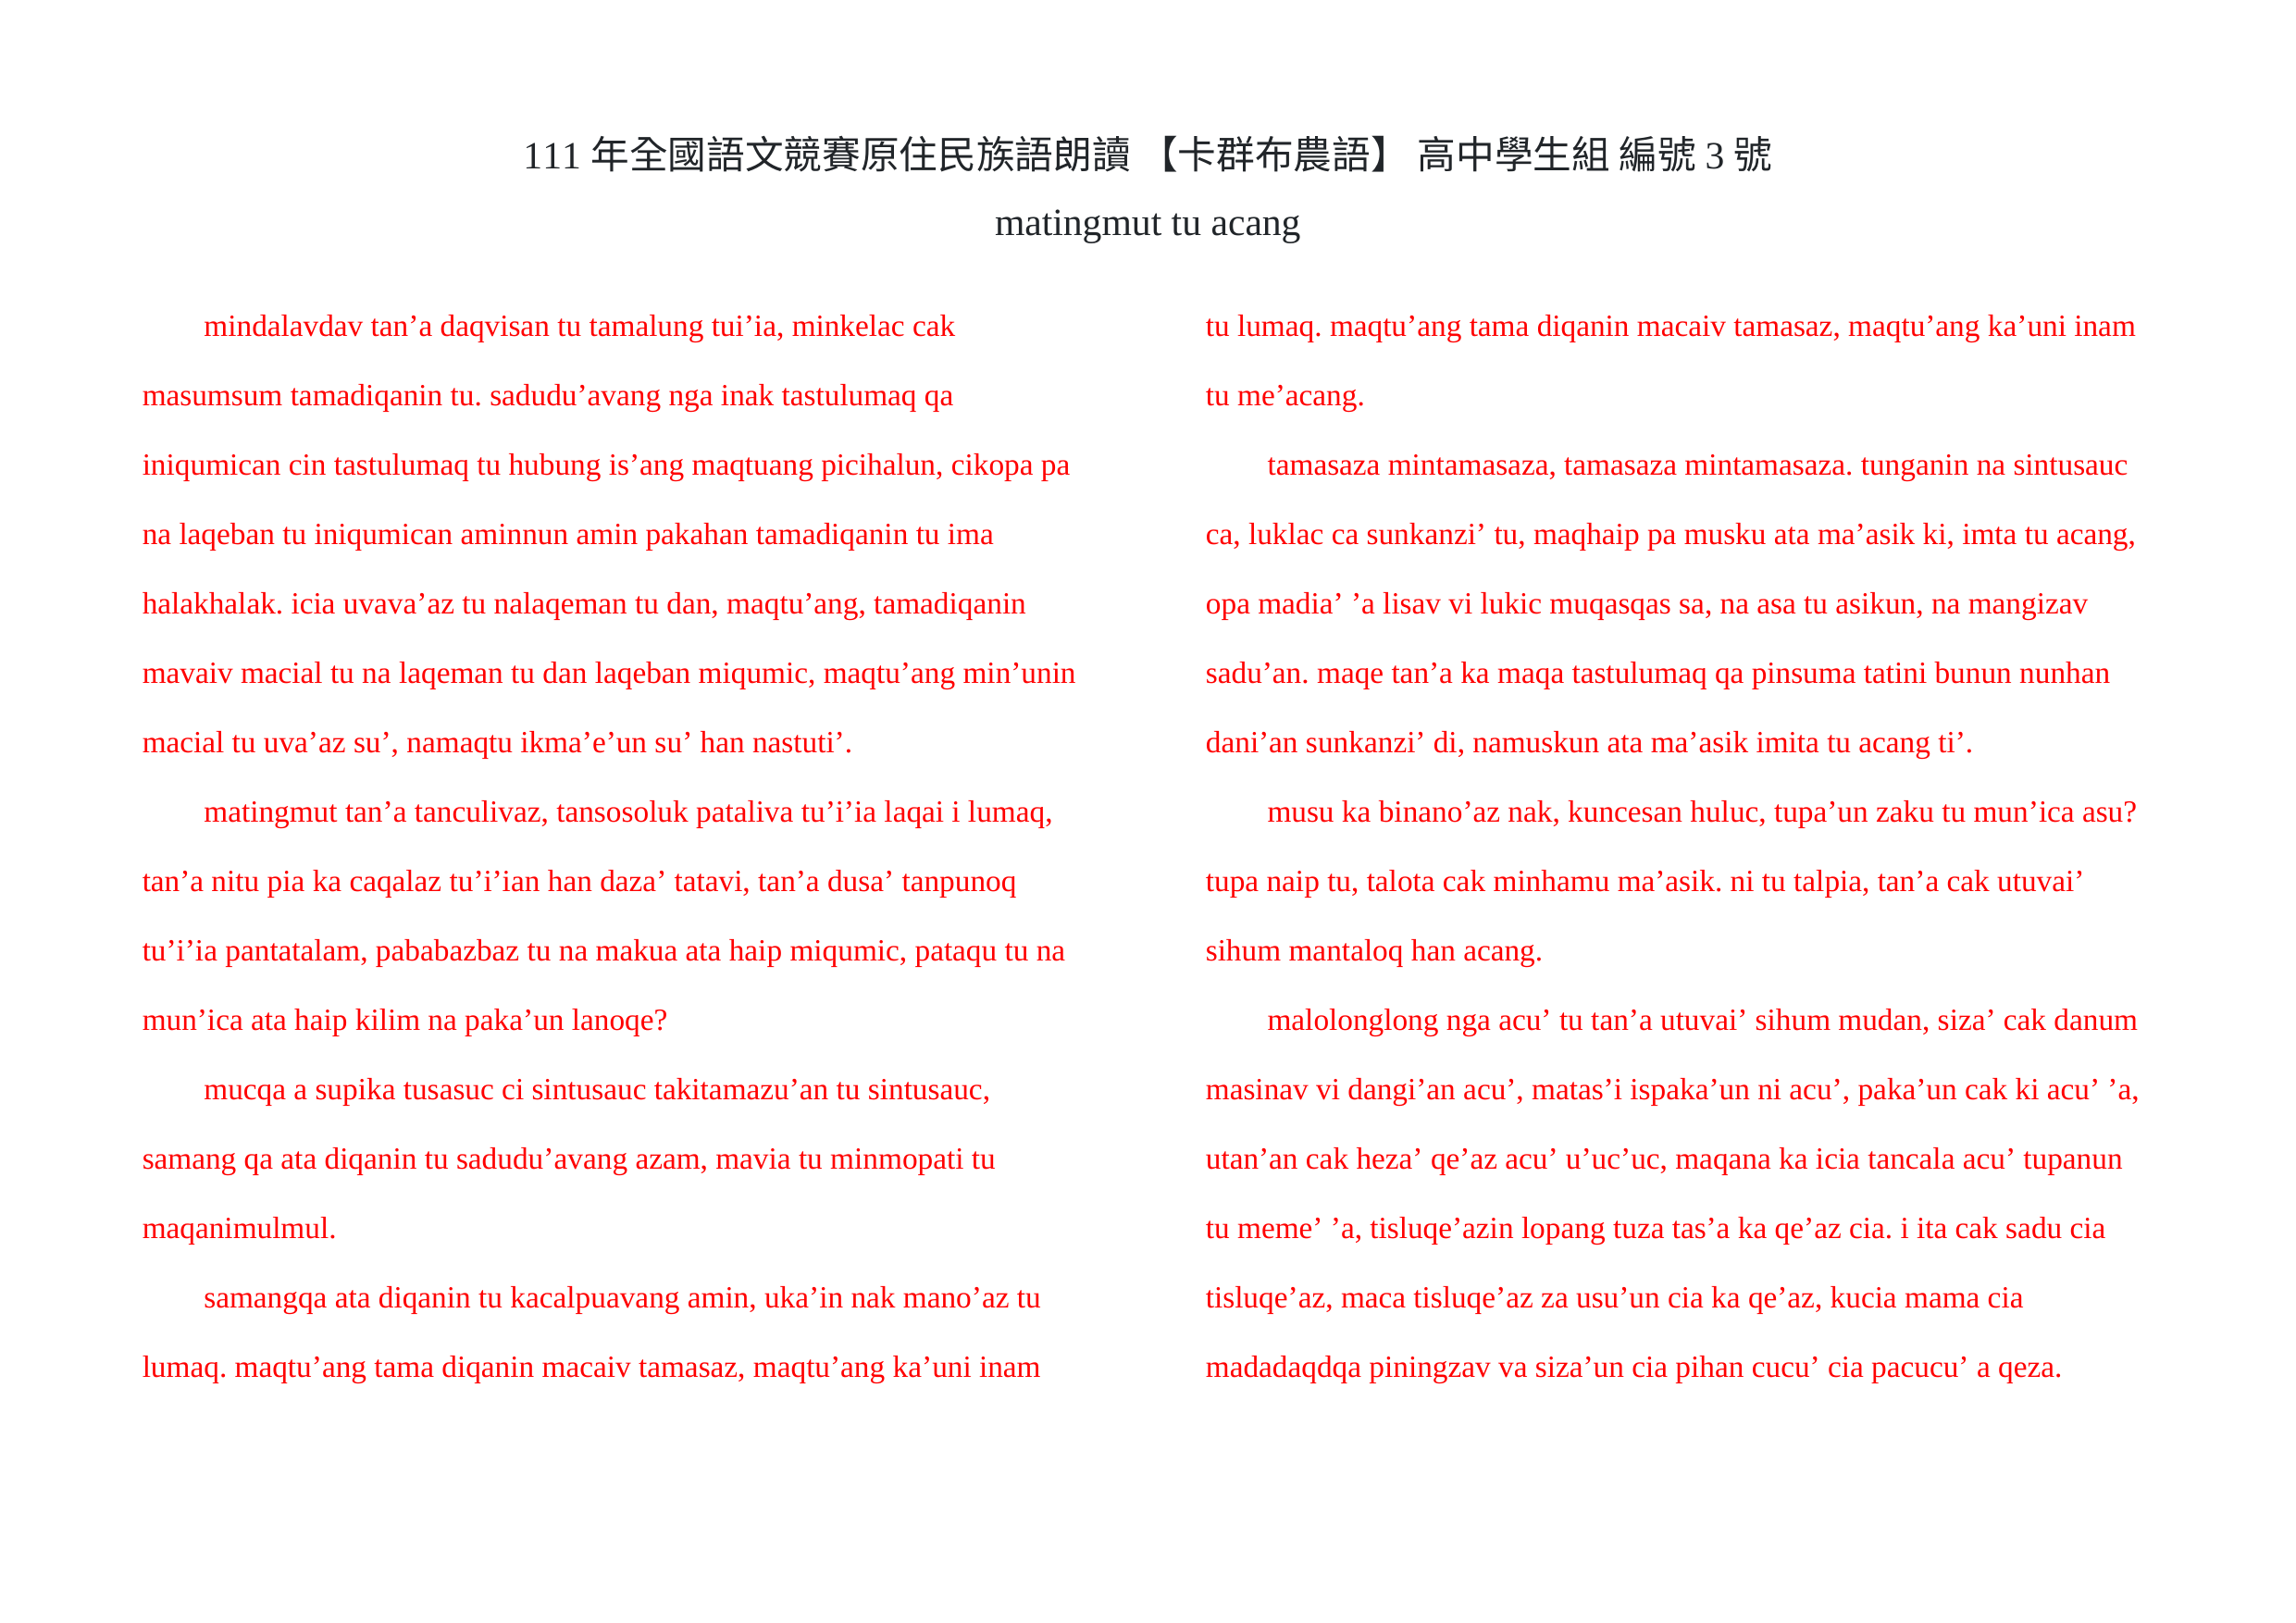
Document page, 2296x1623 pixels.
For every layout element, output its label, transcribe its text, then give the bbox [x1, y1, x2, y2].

text samangqa ata diqanin tu kacalpuavang amin, uka’in nak mano’az tu lumaq. maqtu’ang tama diqanin macaiv tamasaz, maqtu’ang ka’uni inam tu lumaq. maqtu’ang tama diqanin macaiv tamasaz, maqtu’ang ka’uni inam tu me’acang. [1206, 291, 2153, 429]
text tamasaza mintamasaza, tamasaza mintamasaza. tunganin na sintusauc ca, luklac ca sunkanzi’ tu, maqhaip pa musku ata ma’asik ki, imta tu acang, opa madia’ ’a lisav vi lukic muqasqas sa, na asa tu asikun, na mangizav sadu’an. maqe tan’a ka maqa tastulumaq qa pinsuma tatini bunun nunhan dani’an sunkanzi’ di, namuskun ata ma’asik imita tu acang ti’. [1206, 429, 2153, 776]
text musu ka binano’az nak, kuncesan huluc, tupa’un zaku tu mun’ica asu? tupa naip tu, talota cak minhamu ma’asik. ni tu talpia, tan’a cak utuvai’ sihum mantaloq han acang. [1206, 776, 2153, 985]
text matingmut tu acang [142, 187, 2153, 256]
text matingmut tan’a tanculivaz, tansosoluk pataliva tu’i’ia laqai i lumaq, tan’a nitu pia ka caqalaz tu’i’ian han daza’ tatavi, tan’a dusa’ tanpunoq tu’i’ia pantatalam, pababazbaz tu na makua ata haip miqumic, pataqu tu na mun’ica ata haip kilim na paka’un lanoqe? [142, 776, 1090, 1054]
text malolonglong nga acu’ tu tan’a utuvai’ sihum mudan, siza’ cak danum masinav vi dangi’an acu’, matas’i ispaka’un ni acu’, paka’un cak ki acu’ ’a, utan’an cak heza’ qe’az acu’ u’uc’uc, maqana ka icia tancala acu’ tupanun tu meme’ ’a, tisluqe’azin lopang tuza tas’a ka qe’az cia. i ita cak sadu cia tisluqe’az, maca tisluqe’az za usu’un cia ka qe’az, kucia mama cia madadaqdqa piningzav va siza’un cia pihan cucu’ cia pacucu’ a qeza. [1206, 985, 2153, 1401]
text mucqa a supika tusasuc ci sintusauc takitamazu’an tu sintusauc, samang qa ata diqanin tu sadudu’avang azam, mavia tu minmopati tu maqanimulmul. [142, 1054, 1090, 1262]
text samangqa ata diqanin tu kacalpuavang amin, uka’in nak mano’az tu lumaq. maqtu’ang tama diqanin macaiv tamasaz, maqtu’ang ka’uni inam tu lumaq. maqtu’ang tama diqanin macaiv tamasaz, maqtu’ang ka’uni inam tu me’acang. [142, 1262, 1090, 1401]
text 111 年全國語文競賽原住民族語朗讀 【卡群布農語】 高中學生組 編號 3 號 [142, 118, 2153, 187]
text mindalavdav tan’a daqvisan tu tamalung tui’ia, minkelac cak masumsum tamadiqanin tu. sadudu’avang nga inak tastulumaq qa iniqumican cin tastulumaq tu hubung is’ang maqtuang picihalun, cikopa pa na laqeban tu iniqumican aminnun amin pakahan tamadiqanin tu ima halakhalak. icia uvava’az tu nalaqeman tu dan, maqtu’ang, tamadiqanin mavaiv macial tu na laqeman tu dan laqeban miqumic, maqtu’ang min’unin macial tu uva’az su’, namaqtu ikma’e’un su’ han nastuti’. [142, 291, 1090, 776]
